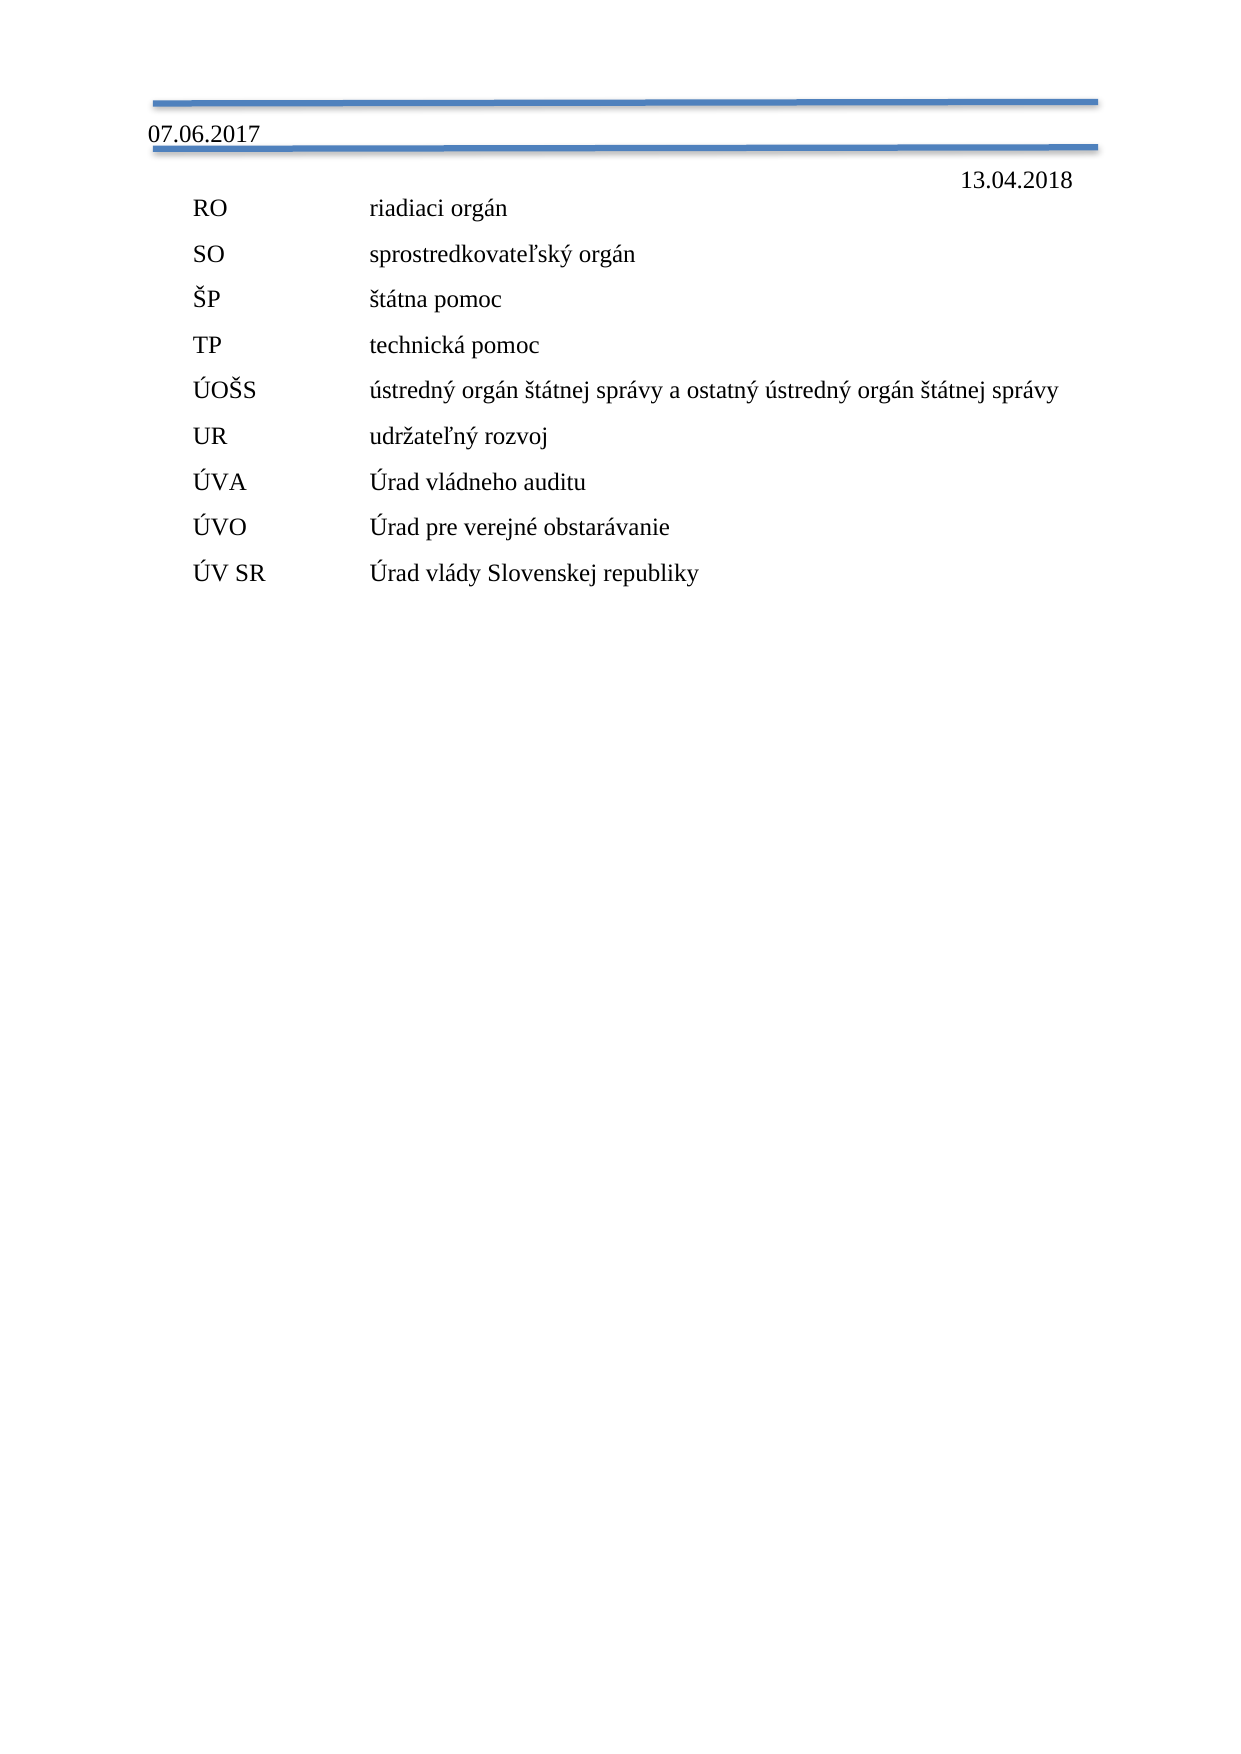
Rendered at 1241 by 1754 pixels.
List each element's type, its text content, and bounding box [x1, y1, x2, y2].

text TP technická pomoc [193, 330, 1078, 359]
text SO sprostredkovateľský orgán [193, 239, 1078, 268]
text ÚV SR Úrad vlády Slovenskej republiky [193, 558, 1078, 586]
text RO riadiaci orgán [193, 193, 1078, 222]
text ÚOŠS ústredný orgán štátnej správy [193, 376, 1078, 404]
